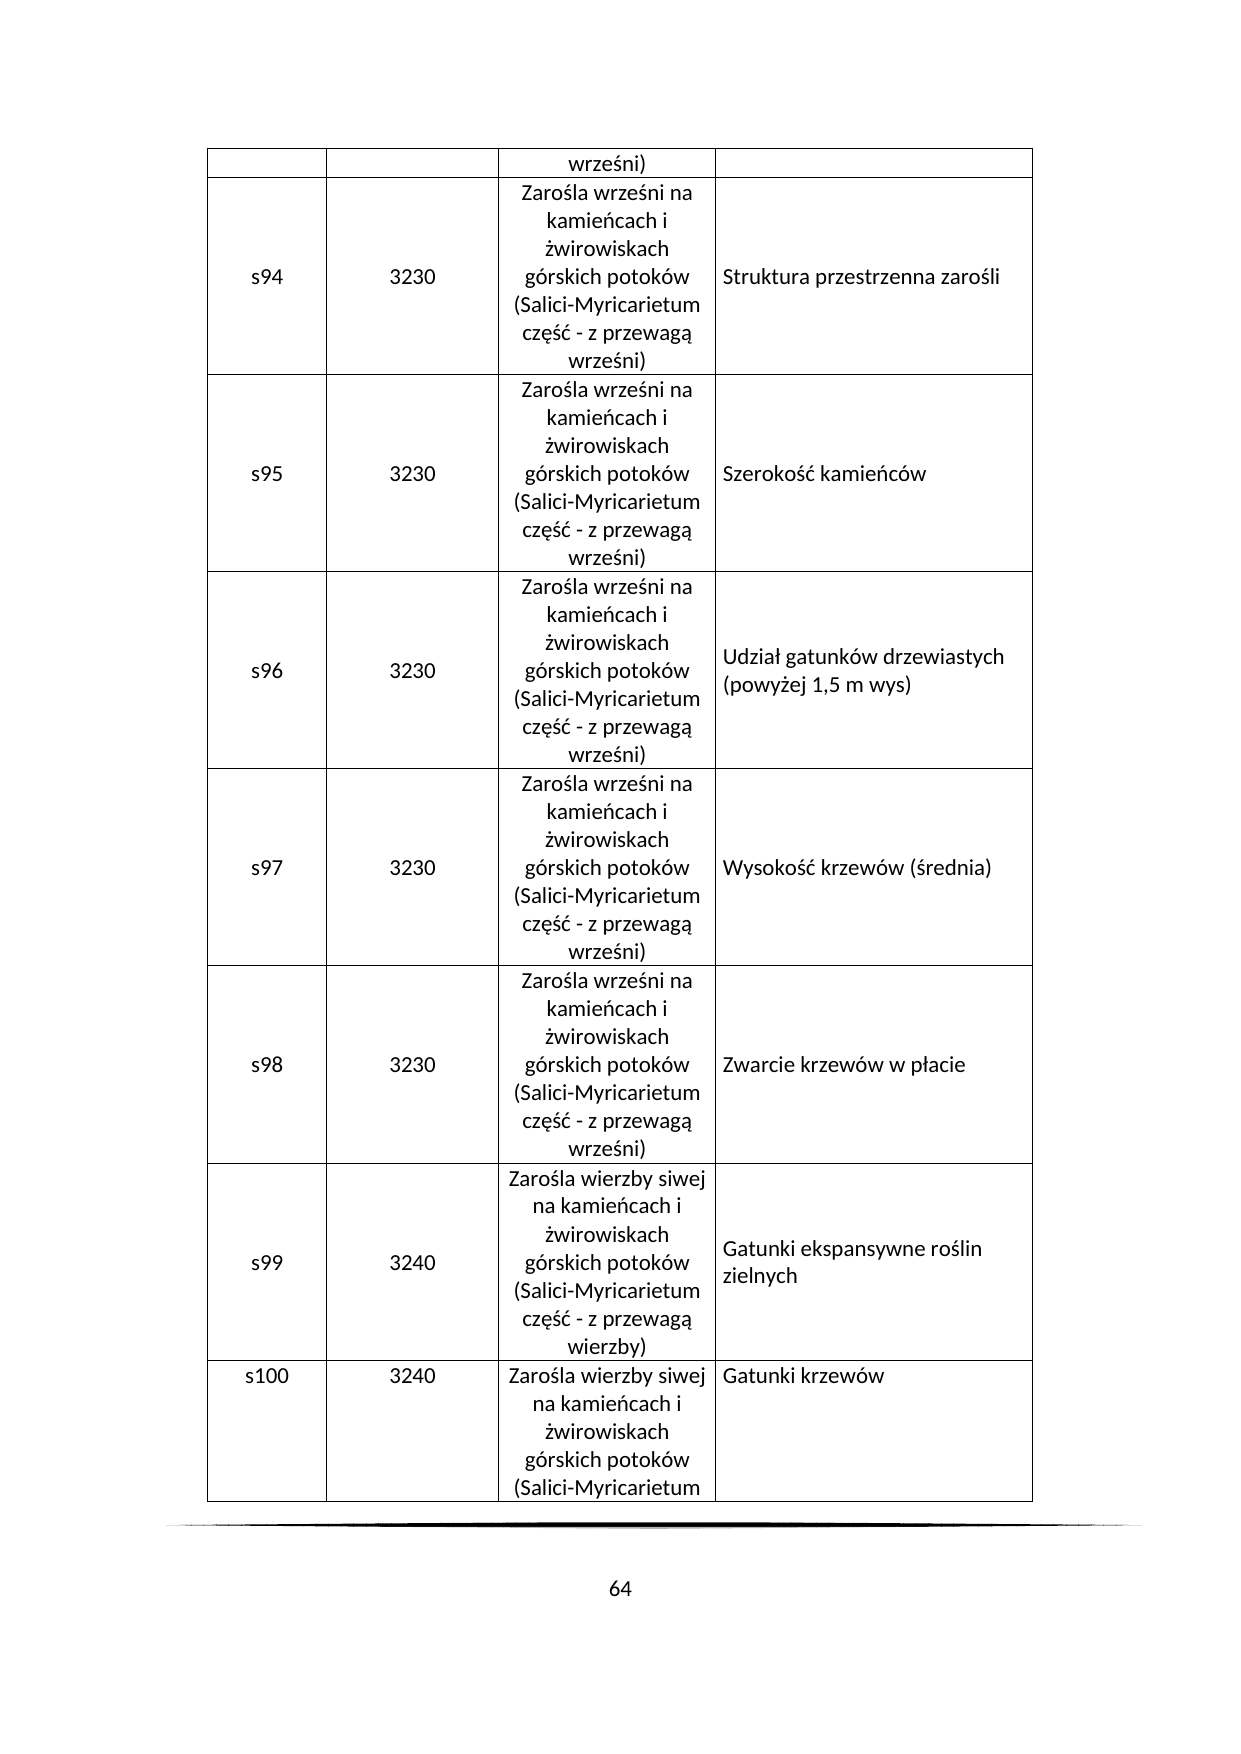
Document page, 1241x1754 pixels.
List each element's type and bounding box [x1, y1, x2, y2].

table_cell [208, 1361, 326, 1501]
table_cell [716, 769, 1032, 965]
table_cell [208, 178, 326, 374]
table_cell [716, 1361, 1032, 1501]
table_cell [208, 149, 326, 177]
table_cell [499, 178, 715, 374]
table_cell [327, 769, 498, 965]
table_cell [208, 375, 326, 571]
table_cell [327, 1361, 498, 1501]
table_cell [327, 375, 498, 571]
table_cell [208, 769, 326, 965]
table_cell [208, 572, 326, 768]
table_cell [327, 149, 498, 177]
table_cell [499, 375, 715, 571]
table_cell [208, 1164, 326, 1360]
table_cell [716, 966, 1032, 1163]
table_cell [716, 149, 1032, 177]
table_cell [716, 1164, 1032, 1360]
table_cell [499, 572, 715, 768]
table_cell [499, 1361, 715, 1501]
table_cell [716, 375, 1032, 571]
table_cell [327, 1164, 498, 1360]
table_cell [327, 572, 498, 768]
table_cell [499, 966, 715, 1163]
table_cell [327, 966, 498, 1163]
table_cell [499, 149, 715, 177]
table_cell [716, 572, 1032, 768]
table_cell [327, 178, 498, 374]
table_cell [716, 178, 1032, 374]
picture [166, 1521, 1142, 1529]
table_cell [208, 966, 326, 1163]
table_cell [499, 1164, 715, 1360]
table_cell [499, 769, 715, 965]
